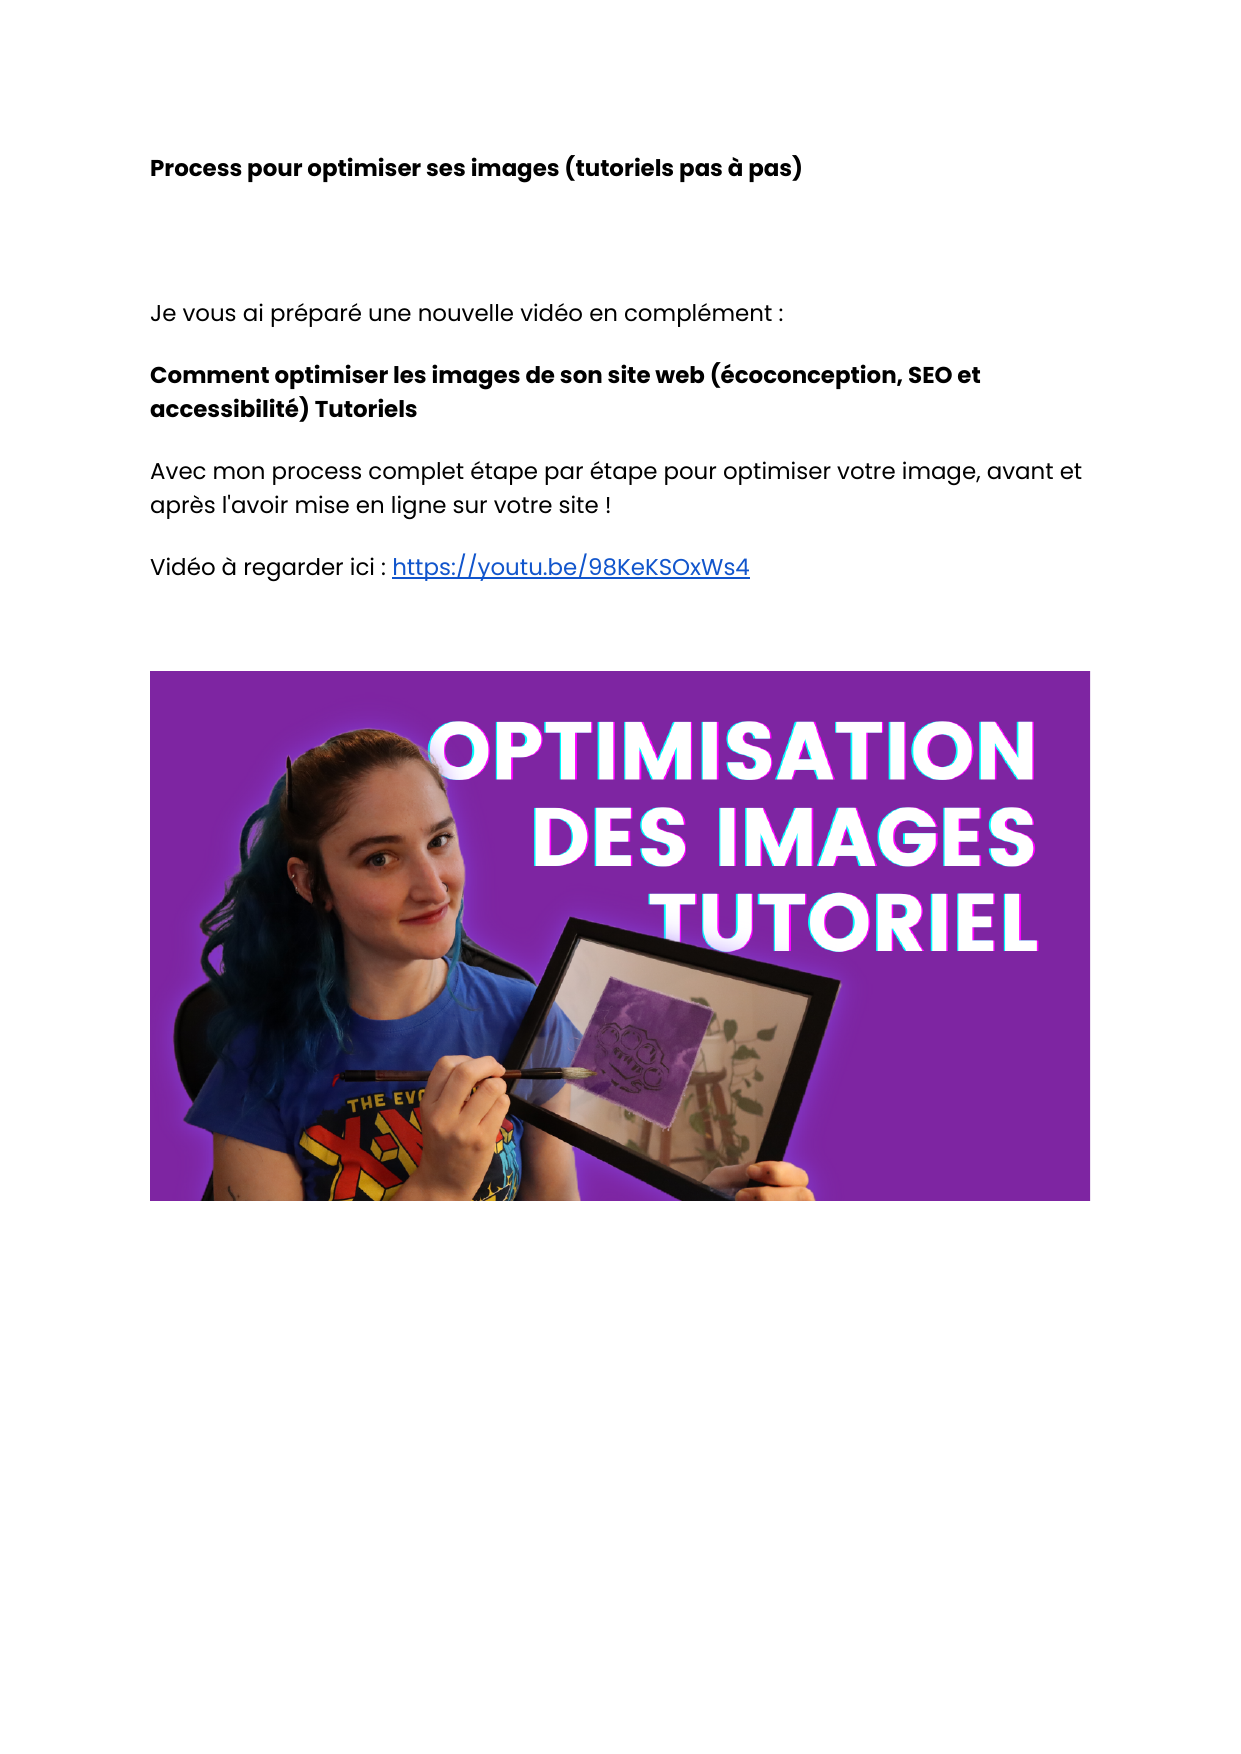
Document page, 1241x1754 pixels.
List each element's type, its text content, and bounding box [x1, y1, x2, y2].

text Comment optimiser les images de son site web (écoconception, SEO et accessibilité) Tutoriels [150, 357, 1090, 426]
text Avec mon process complet étape par étape pour optimiser votre image, avant et après l'avoir mise en ligne sur votre site ! [150, 453, 1090, 522]
text Je vous ai préparé une nouvelle vidéo en complément : [150, 296, 1090, 330]
picture [150, 671, 1091, 1201]
text Vidéo à regarder ici : https://youtu.be/98KeKSOxWs4 [150, 549, 1090, 583]
text Process pour optimiser ses images (tutoriels pas à pas) [150, 150, 1090, 184]
